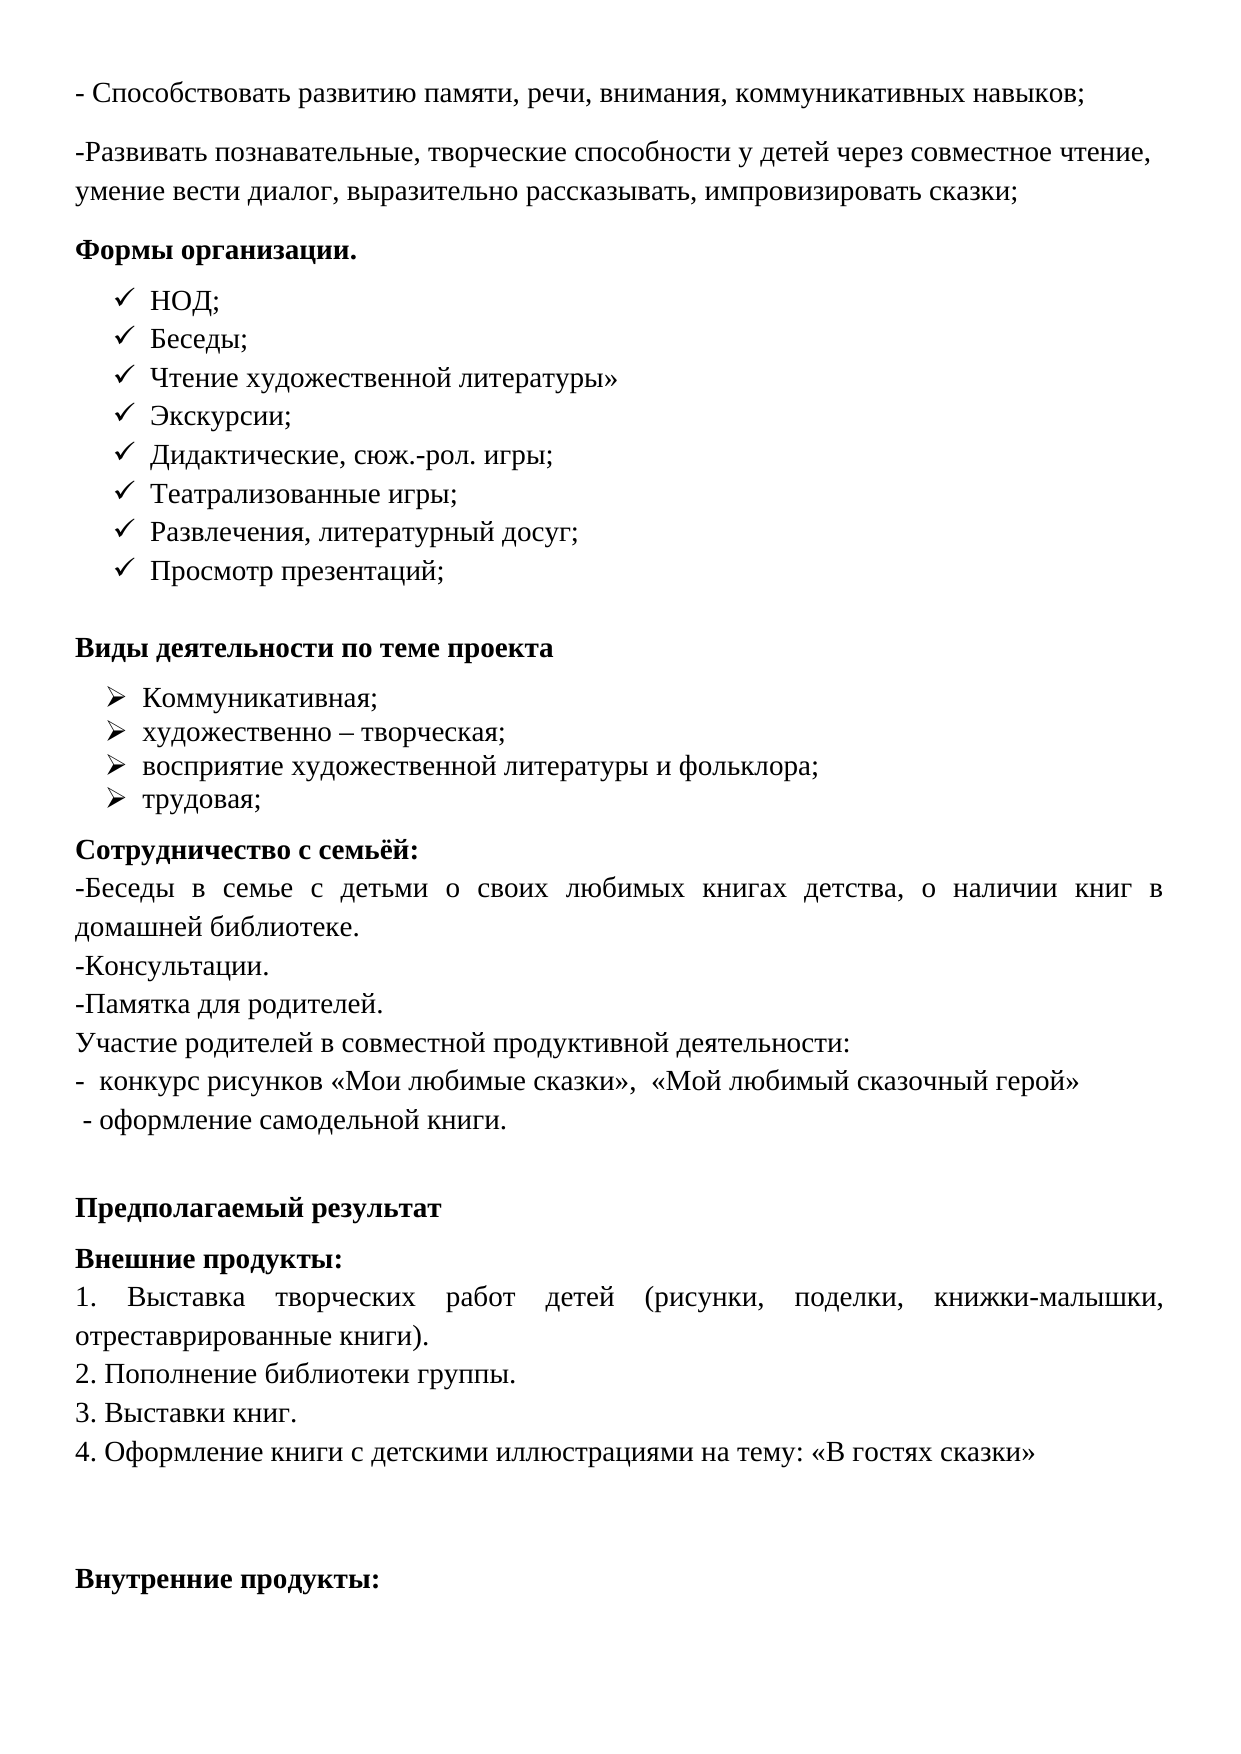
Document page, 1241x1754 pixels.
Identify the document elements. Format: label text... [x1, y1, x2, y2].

list восприятие художественной литературы и фольклора; [104, 748, 1165, 782]
text -Развивать познавательные, творческие способности у детей через совместное чтение, умение вести диалог, выразительно рассказывать, импровизировать сказки; [75, 134, 1165, 206]
text - оформление самодельной книги. [75, 1102, 1165, 1135]
text Виды деятельности по теме проекта [75, 630, 1165, 664]
list Беседы; [112, 321, 1165, 355]
list Экскурсии; [112, 398, 1165, 432]
text Сотрудничество с семьёй: [75, 832, 1165, 866]
text 1. Выставка творческих работ детей (рисунки, поделки, книжки-малышки, отреставрированные книги). [75, 1279, 1165, 1352]
list Дидактические, сюж.-рол. игры; [112, 437, 1165, 471]
text Внутренние продукты: [75, 1561, 1165, 1594]
text - Способствовать развитию памяти, речи, внимания, коммуникативных навыков; [75, 75, 1165, 108]
text - конкурс рисунков «Мои любимые сказки», «Мой любимый сказочный герой» [75, 1063, 1165, 1097]
list Коммуникативная; [104, 681, 1165, 714]
list НОД; [112, 283, 1165, 316]
text 2. Пополнение библиотеки группы. [75, 1357, 1165, 1390]
text 3. Выставки книг. [75, 1395, 1165, 1429]
text Участие родителей в совместной продуктивной деятельности: [75, 1025, 1165, 1058]
text Внешние продукты: [75, 1241, 1165, 1274]
text Предполагаемый результат [75, 1191, 1165, 1224]
list художественно – творческая; [104, 714, 1165, 748]
text Формы организации. [75, 232, 1165, 266]
list Чтение художественной литературы» [112, 360, 1165, 393]
text -Памятка для родителей. [75, 986, 1165, 1020]
list Развлечения, литературный досуг; [112, 514, 1165, 548]
text -Беседы в семье с детьми о своих любимых книгах детства, о наличии книг в домашней библиотеке. [75, 871, 1165, 943]
text -Консультации. [75, 948, 1165, 981]
text 4. Оформление книги с детскими иллюстрациями на тему: «В гостях сказки» [75, 1434, 1165, 1467]
list трудовая; [104, 782, 1165, 815]
list Театрализованные игры; [112, 476, 1165, 509]
list Просмотр презентаций; [112, 553, 1165, 587]
